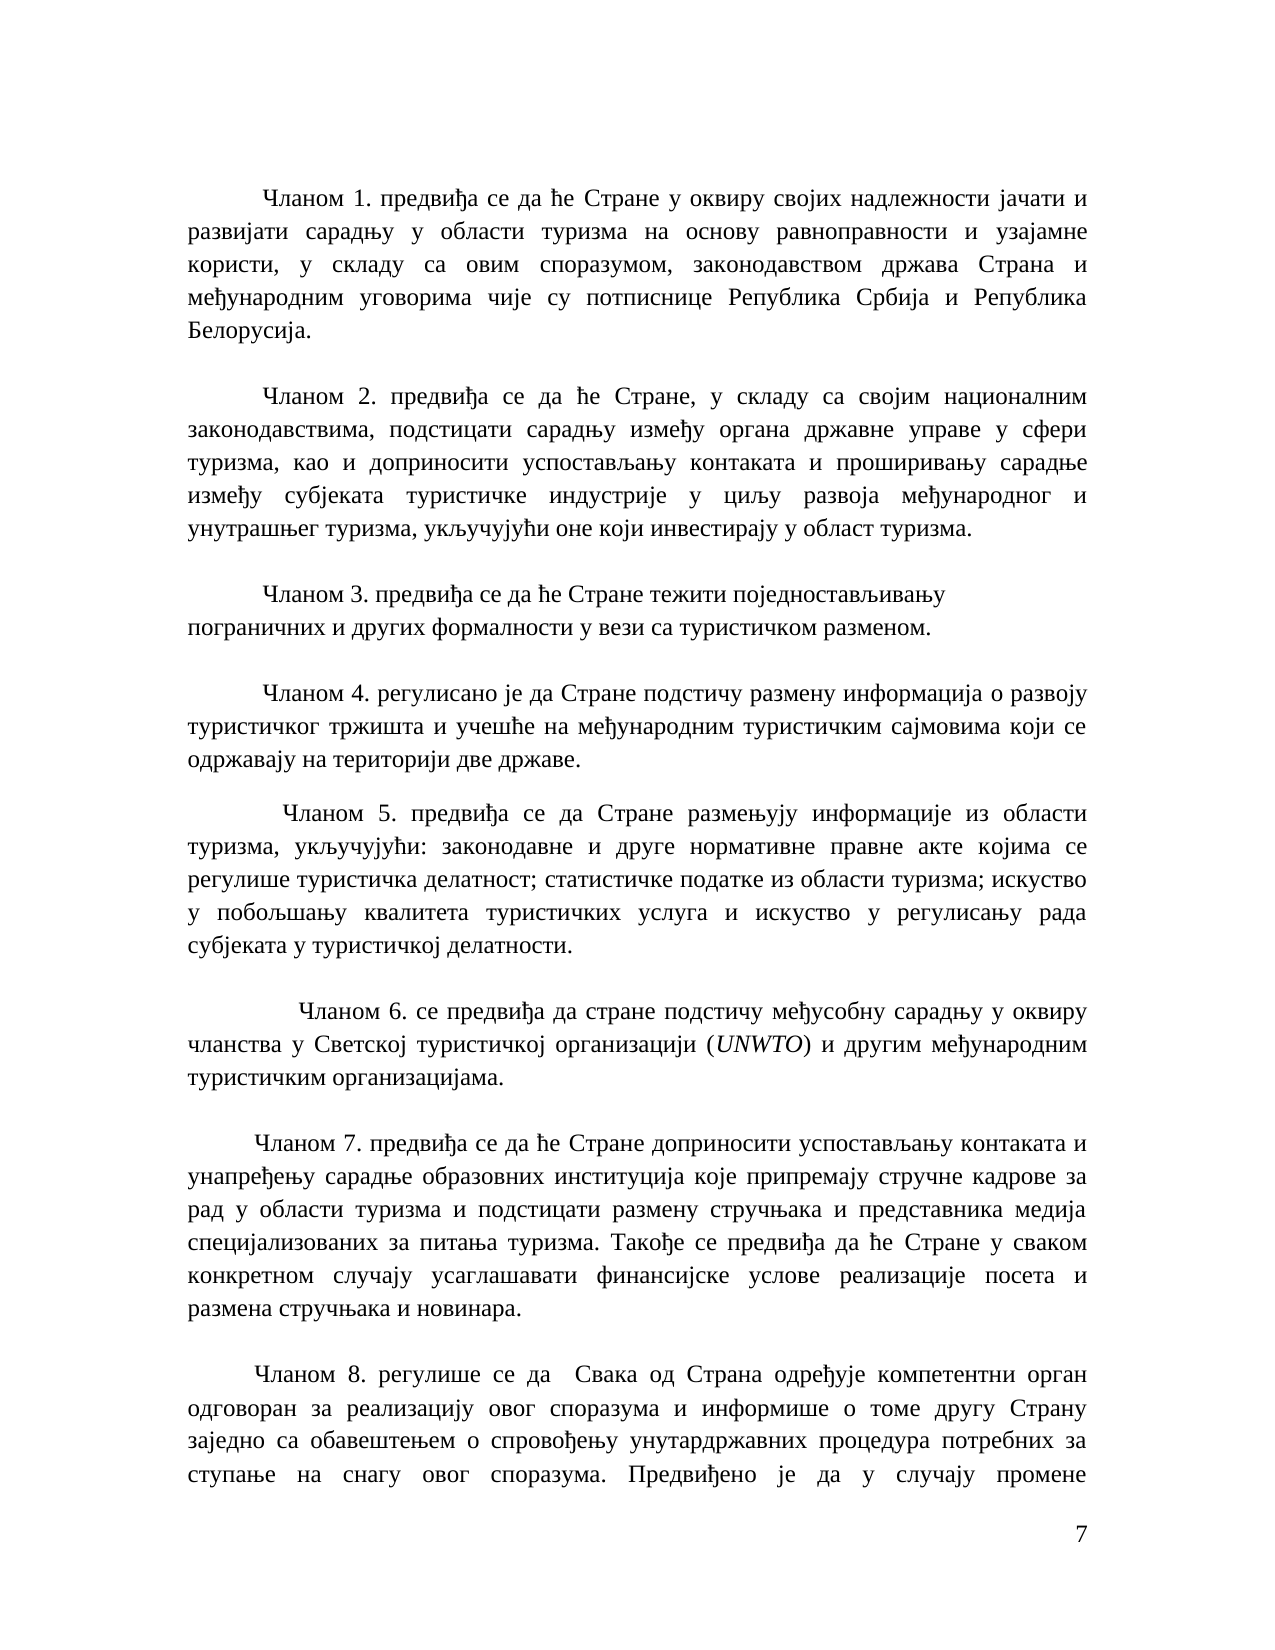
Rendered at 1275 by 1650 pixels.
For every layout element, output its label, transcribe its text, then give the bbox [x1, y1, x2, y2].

text Чланом 5. предвиђа се да Стране размењују информације из области туризма, укључујући: законодавне и друге нормативне правне акте којима се регулише туристичка делатност; статистичке податке из области туризма; искуство у побољшању квалитета туристичких услуга и искуство у регулисању рада субјеката у туристичкој делатности. [187, 798, 1087, 959]
text Чланом 1. предвиђа се да ће Стране у оквиру својих надлежности јачати и развијати сарадњу у области туризма на основу равноправности и узајамне користи, у складу са овим споразумом, законодавством држава Страна и међународним уговорима чије су потписнице Република Србија и Република Белорусија. [187, 183, 1087, 344]
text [187, 1359, 1087, 1487]
text Чланом 7. предвиђа се да ће Стране доприносити успостављању контаката и унапређењу сарадње образовних институција које припремају стручне кадрове за рад у области туризма и подстицати размену стручњака и представника медија специјализованих за питања туризма. Такође се предвиђа да ће Стране у сваком конкретном случају усаглашавати финансијске услове реализације посета и размена стручњака и новинара. [187, 1128, 1087, 1322]
text Чланом 6. се предвиђа да стране подстичу међусобну сарадњу у оквиру чланства у Светској туристичкој организацији (UNWTO) и другим међународним туристичким организацијама. [187, 996, 1087, 1091]
text Чланом 2. предвиђа се да ће Стране, у складу са својим националним законодавствима, подстицати сарадњу између органа државне управе у сфери туризма, као и доприносити успостављању контаката и проширивању сарадње између субјеката туристичке индустрије у циљу развоја међународног и унутрашњег туризма, укључујући оне који инвестирају у област туризма. [187, 381, 1087, 542]
text Чланом 3. предвиђа се да ће Стране тежити поједностављивању пограничних и других формалности у вези са туристичком разменом. [187, 579, 1087, 641]
text Чланом 4. регулисано је да Стране подстичу размену информација о развоју туристичког тржишта и учешће на међународним туристичким сајмовима који се одржавају на територији две државе. [187, 678, 1087, 773]
